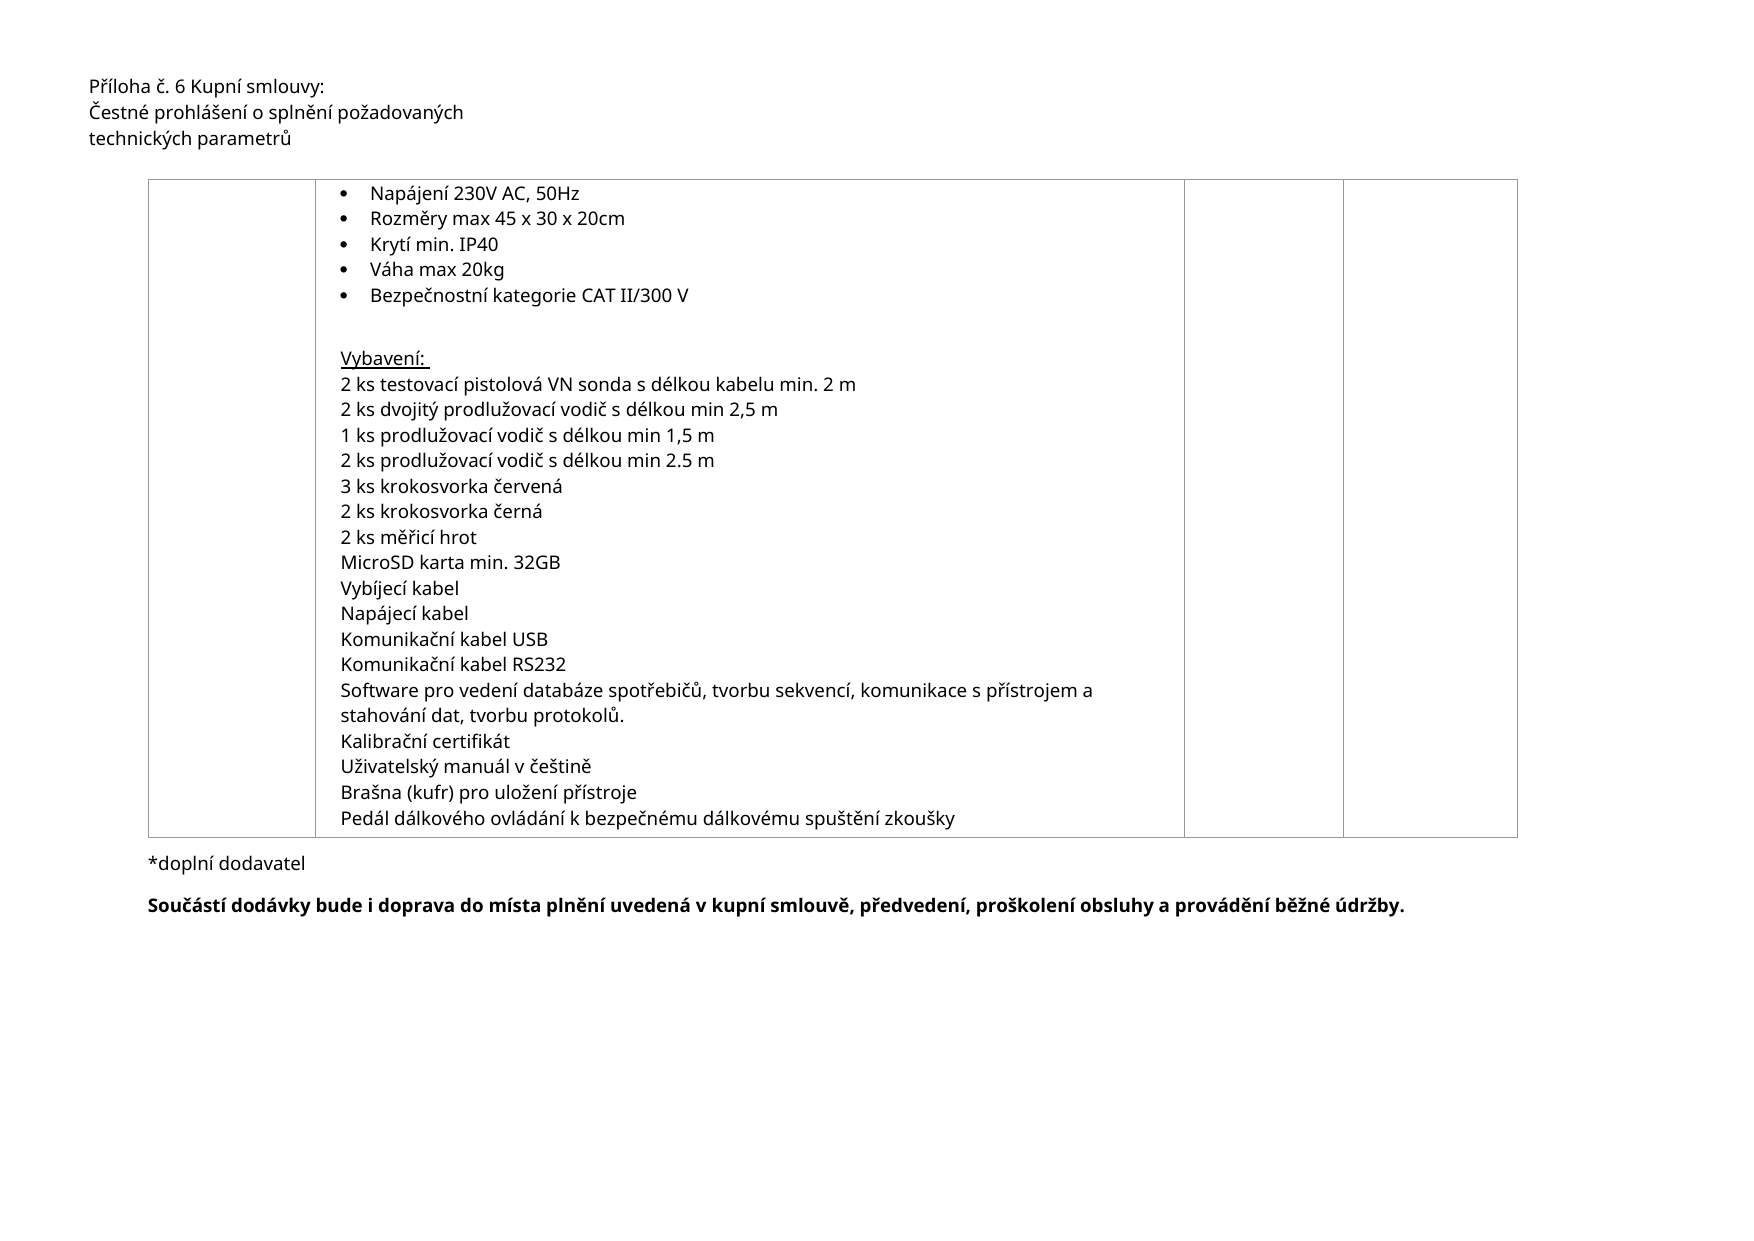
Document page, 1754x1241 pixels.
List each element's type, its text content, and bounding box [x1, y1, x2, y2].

text Součástí dodávky bude i doprava do místa plnění uvedená v kupní smlouvě, předvedení, proškolení obsluhy a provádění běžné údržby. [148, 892, 1518, 917]
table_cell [149, 180, 315, 837]
text *doplní dodavatel [148, 850, 1518, 876]
table_cell [1344, 180, 1517, 837]
table_cell [1185, 180, 1343, 837]
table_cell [316, 180, 1184, 837]
